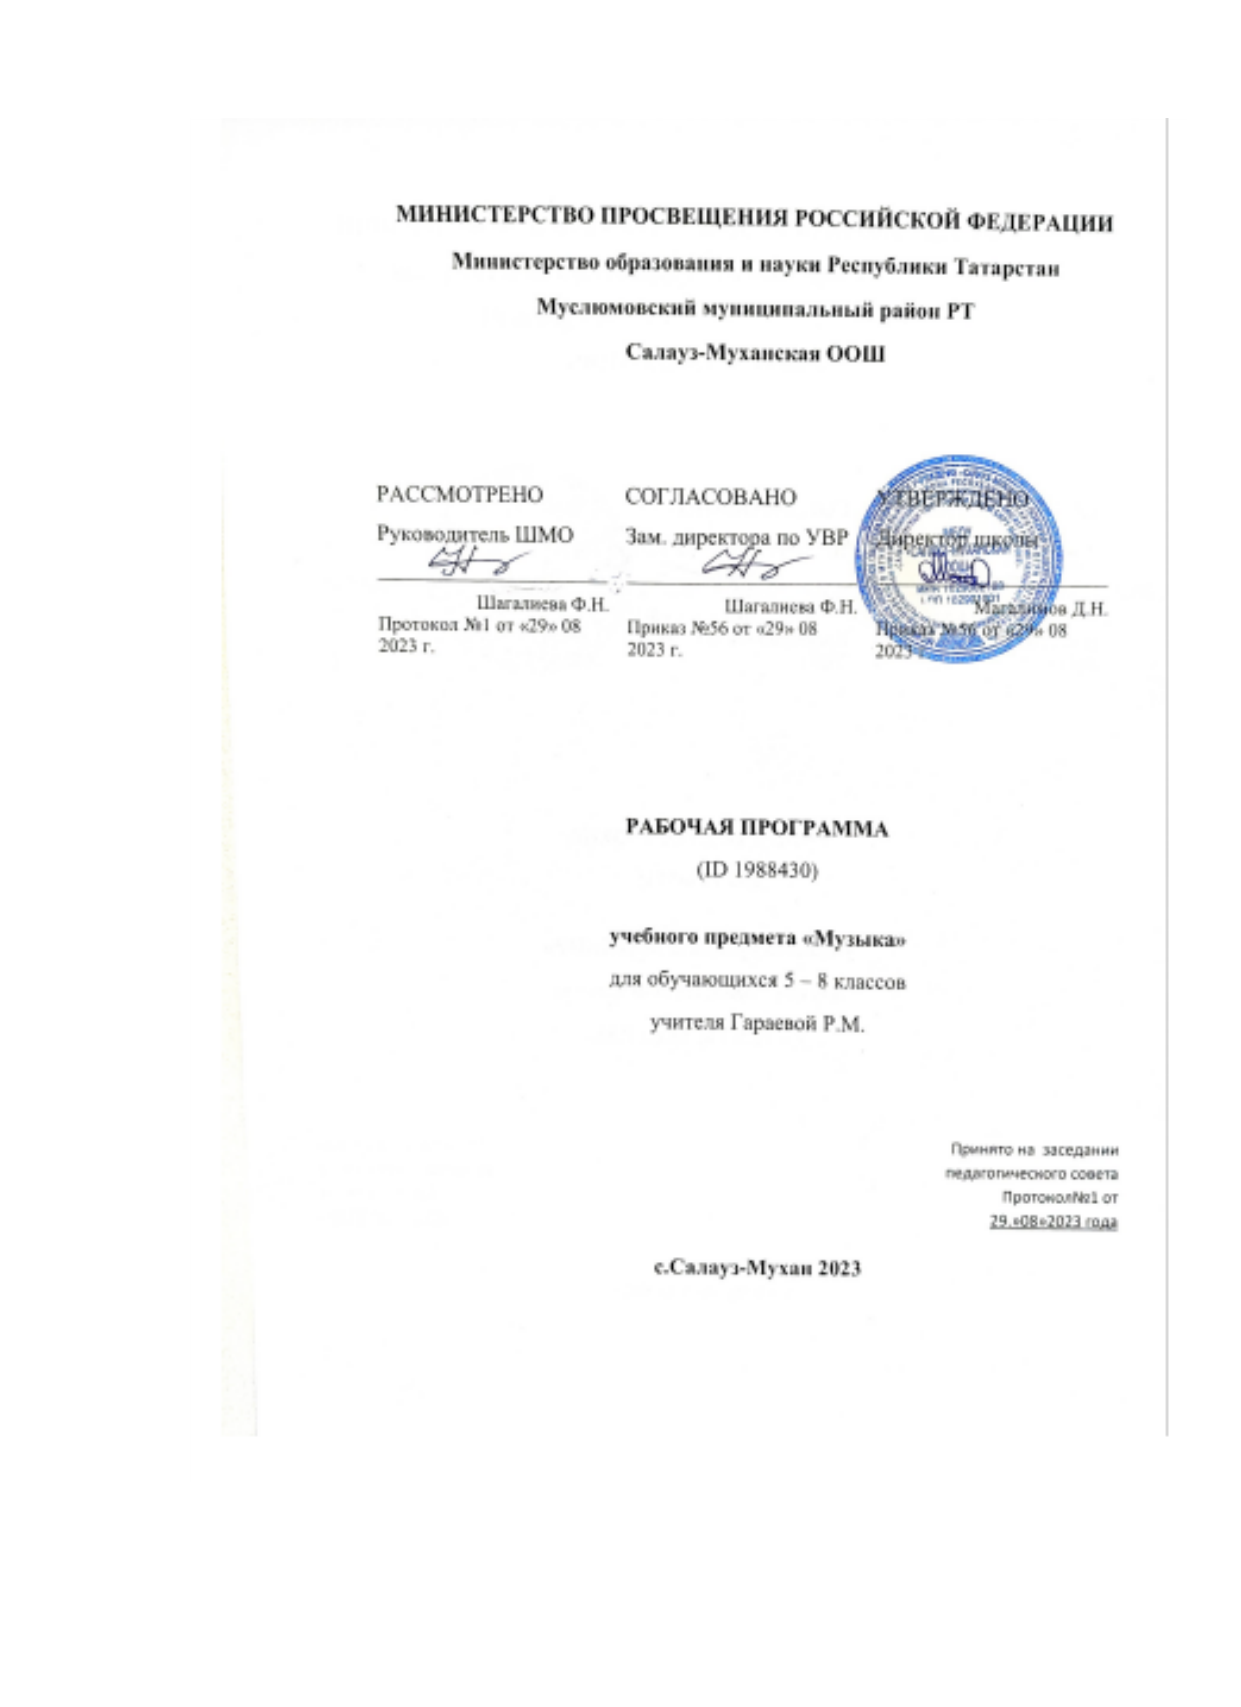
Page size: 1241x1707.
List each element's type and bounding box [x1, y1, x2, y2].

picture [189, 118, 1188, 1482]
